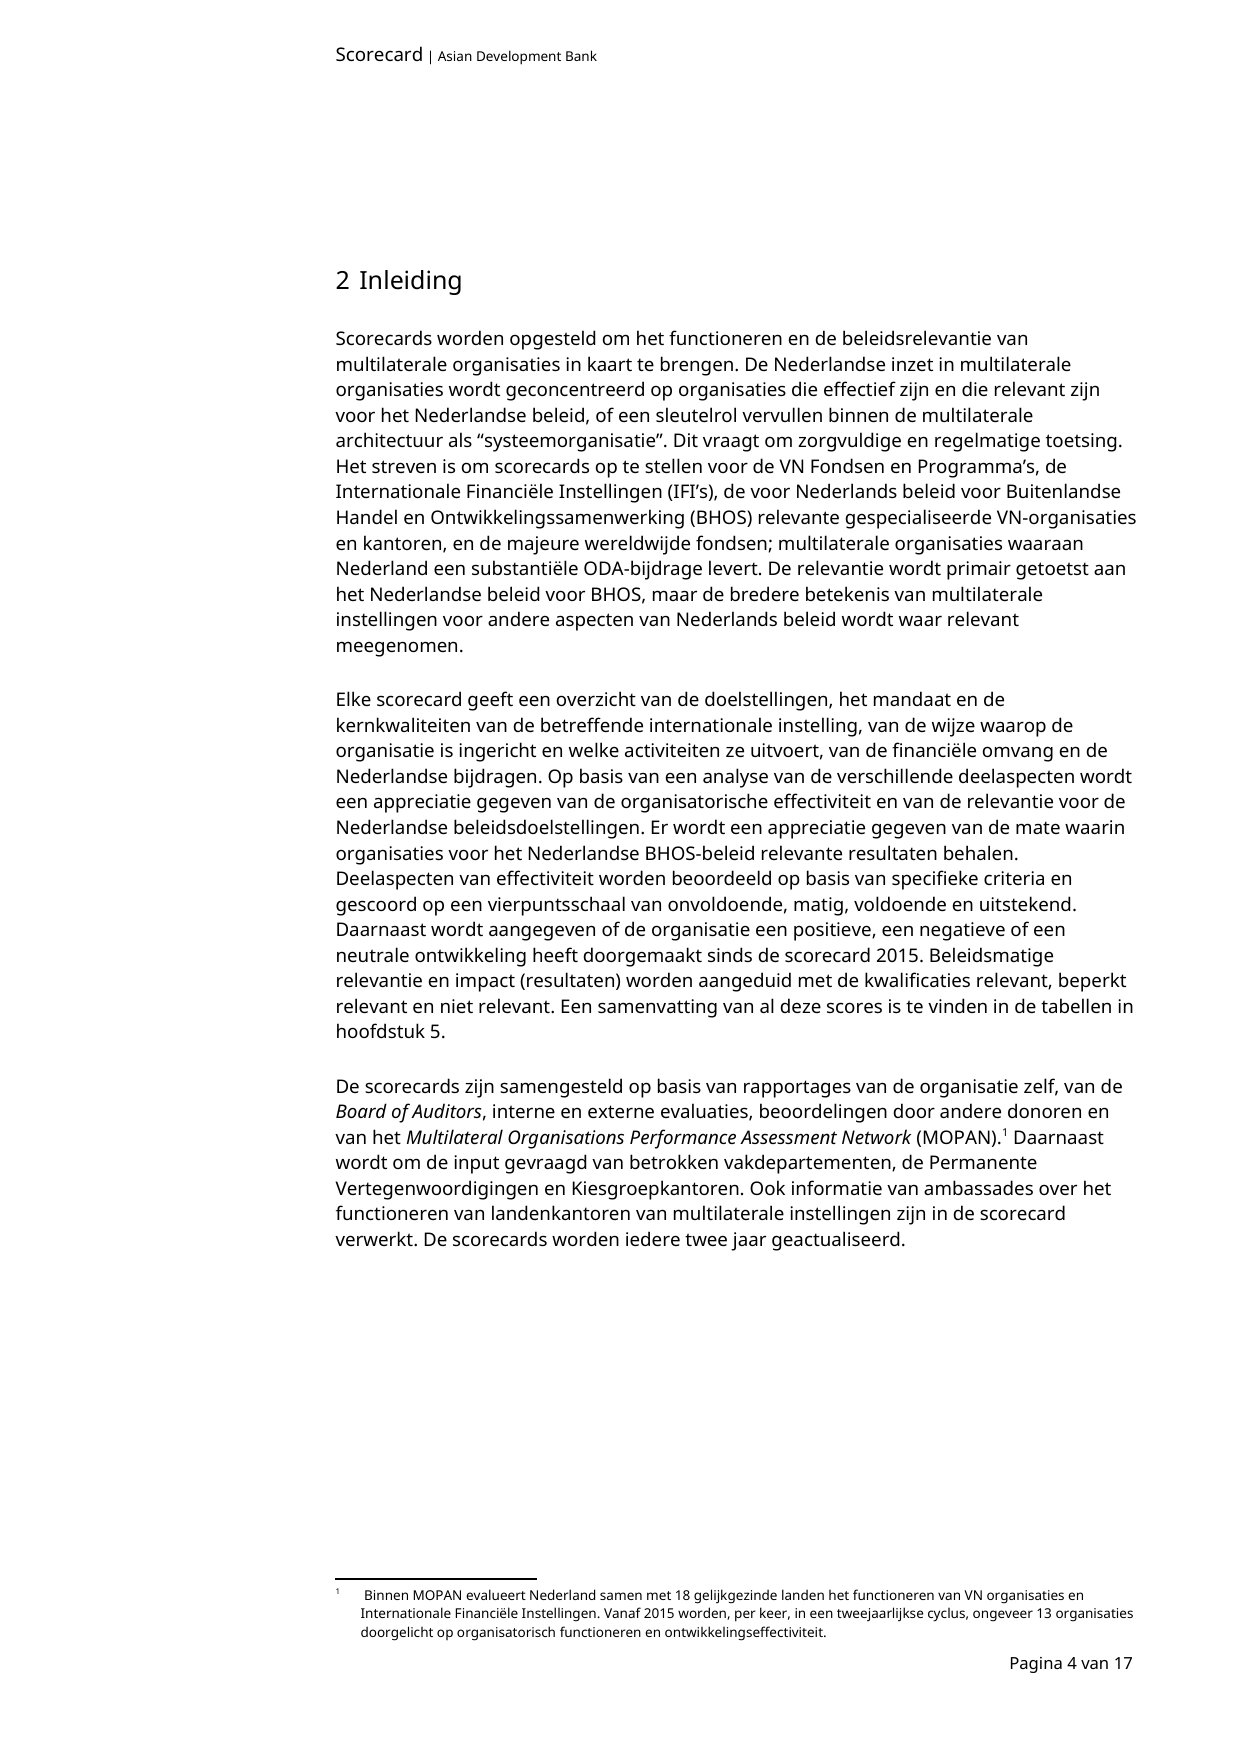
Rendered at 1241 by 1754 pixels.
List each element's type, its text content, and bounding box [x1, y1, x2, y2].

text De scorecards zijn samengesteld op basis van rapportages van de organisatie zelf, van de Board of Auditors, interne en externe evaluaties, beoordelingen door andere donoren en van het Multilateral Organisations Performance Assessment Network (MOPAN). Daarnaast wordt om de input gevraagd van betrokken vakdepartementen, de Permanente Vertegenwoordigingen en Kiesgroepkantoren. Ook informatie van ambassades over het functioneren van landenkantoren van multilaterale instellingen zijn in de scorecard verwerkt. De scorecards worden iedere twee jaar geactualiseerd. [335, 1073, 1140, 1252]
text Elke scorecard geeft een overzicht van de doelstellingen, het mandaat en de kernkwaliteiten van de betreffende internationale instelling, van de wijze waarop de organisatie is ingericht en welke activiteiten ze uitvoert, van de financiële omvang en de Nederlandse bijdragen. Op basis van een analyse van de verschillende deelaspecten wordt een appreciatie gegeven van de organisatorische effectiviteit en van de relevantie voor de Nederlandse beleidsdoelstellingen. Er wordt een appreciatie gegeven van de mate waarin organisaties voor het Nederlandse BHOS-beleid relevante resultaten behalen. Deelaspecten van effectiviteit worden beoordeeld op basis van specifieke criteria en gescoord op een vierpuntsschaal van onvoldoende, matig, voldoende en uitstekend. Daarnaast wordt aangegeven of de organisatie een positieve, een negatieve of een neutrale ontwikkeling heeft doorgemaakt sinds de scorecard 2015. Beleidsmatige relevantie en impact (resultaten) worden aangeduid met de kwalificaties relevant, beperkt relevant en niet relevant. Een samenvatting van al deze scores is te vinden in de tabellen in hoofdstuk 5. [335, 687, 1140, 1044]
text Scorecards worden opgesteld om het functioneren en de beleidsrelevantie van multilaterale organisaties in kaart te brengen. De Nederlandse inzet in multilaterale organisaties wordt geconcentreerd op organisaties die effectief zijn en die relevant zijn voor het Nederlandse beleid, of een sleutelrol vervullen binnen de multilaterale architectuur als “systeemorganisatie”. Dit vraagt om zorgvuldige en regelmatige toetsing. Het streven is om scorecards op te stellen voor de VN Fondsen en Programma’s, de Internationale Financiële Instellingen (IFI’s), de voor Nederlands beleid voor Buitenlandse Handel en Ontwikkelingssamenwerking (BHOS) relevante gespecialiseerde VN-organisaties en kantoren, en de majeure wereldwijde fondsen; multilaterale organisaties waaraan Nederland een substantiële ODA-bijdrage levert. De relevantie wordt primair getoetst aan het Nederlandse beleid voor BHOS, maar de bredere betekenis van multilaterale instellingen voor andere aspecten van Nederlands beleid wordt waar relevant meegenomen. [335, 326, 1140, 657]
subtitle 2 Inleiding [335, 262, 1140, 297]
